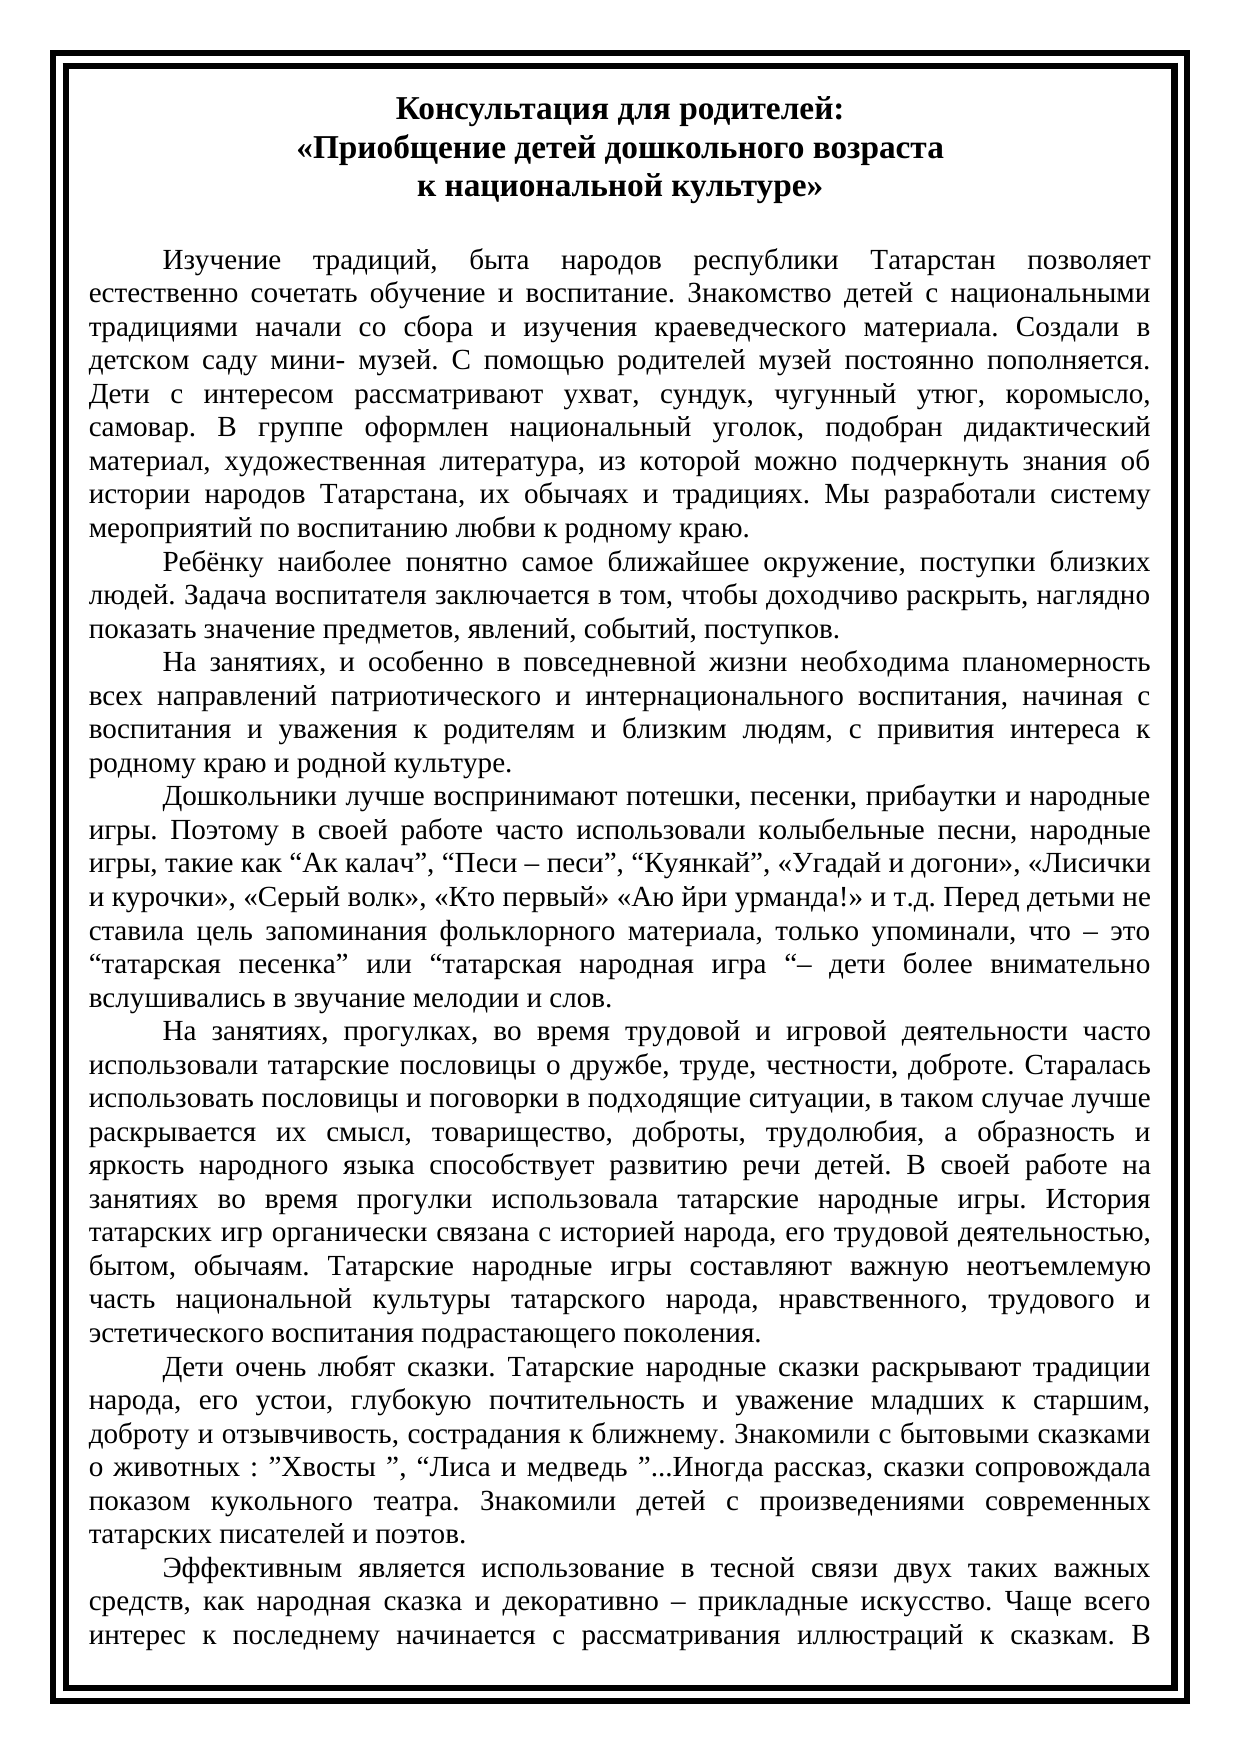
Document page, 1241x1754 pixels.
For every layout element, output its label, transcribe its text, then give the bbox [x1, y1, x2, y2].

text На занятиях, и особенно в повседневной жизни необходима планомерность всех направлений патриотического и интернационального воспитания, начиная с воспитания и уважения к родителям и близким людям, с привития интереса к родному краю и родной культуре. [88, 644, 1152, 778]
text «Приобщение детей дошкольного возраста [88, 127, 1152, 165]
text к национальной культуре» [88, 165, 1152, 203]
text Ребёнку наиболее понятно самое ближайшее окружение, поступки близких людей. Задача воспитателя заключается в том, чтобы доходчиво раскрыть, наглядно показать значение предметов, явлений, событий, поступков. [88, 544, 1152, 644]
text Дошкольники лучше воспринимают потешки, песенки, прибаутки и народные игры. Поэтому в своей работе часто использовали колыбельные песни, народные игры, такие как “Ак калач”, “Песи – песи”, “Куянкай”, «Угадай и догони», «Лисички и курочки», «Серый волк», «Кто первый» «Аю йри урманда!» и т.д. Перед детьми не ставила цель запоминания фольклорного материала, только упоминали, что – это “татарская песенка” или “татарская народная игра “– дети более внимательно вслушивались в звучание мелодии и слов. [88, 778, 1152, 1013]
text Консультация для родителей: [88, 88, 1152, 127]
text На занятиях, прогулках, во время трудовой и игровой деятельности часто использовали татарские пословицы о дружбе, труде, честности, доброте. Старалась использовать пословицы и поговорки в подходящие ситуации, в таком случае лучше раскрывается их смысл, товарищество, доброты, трудолюбия, а образность и яркость народного языка способствует развитию речи детей. В своей работе на занятиях во время прогулки использовала татарские народные игры. История татарских игр органически связана с историей народа, его трудовой деятельностью, бытом, обычаям. Татарские народные игры составляют важную неотъемлемую часть национальной культуры татарского народа, нравственного, трудового и эстетического воспитания подрастающего поколения. [88, 1013, 1152, 1349]
text Изучение традиций, быта народов республики Татарстан позволяет естественно сочетать обучение и воспитание. Знакомство детей с национальными традициями начали со сбора и изучения краеведческого материала. Создали в детском саду мини- музей. С помощью родителей музей постоянно пополняется. Дети с интересом рассматривают ухват, сундук, чугунный утюг, коромысло, самовар. В группе оформлен национальный уголок, подобран дидактический материал, художественная литература, из которой можно подчеркнуть знания об истории народов Татарстана, их обычаях и традициях. Мы разработали систему мероприятий по воспитанию любви к родному краю. [88, 242, 1152, 544]
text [88, 1550, 1152, 1651]
text Дети очень любят сказки. Татарские народные сказки раскрывают традиции народа, его устои, глубокую почтительность и уважение младших к старшим, доброту и отзывчивость, сострадания к ближнему. Знакомили с бытовыми сказками о животных : ”Хвосты ”, “Лиса и медведь ”...Иногда рассказ, сказки сопровождала показом кукольного театра. Знакомили детей с произведениями современных татарских писателей и поэтов. [88, 1349, 1152, 1550]
